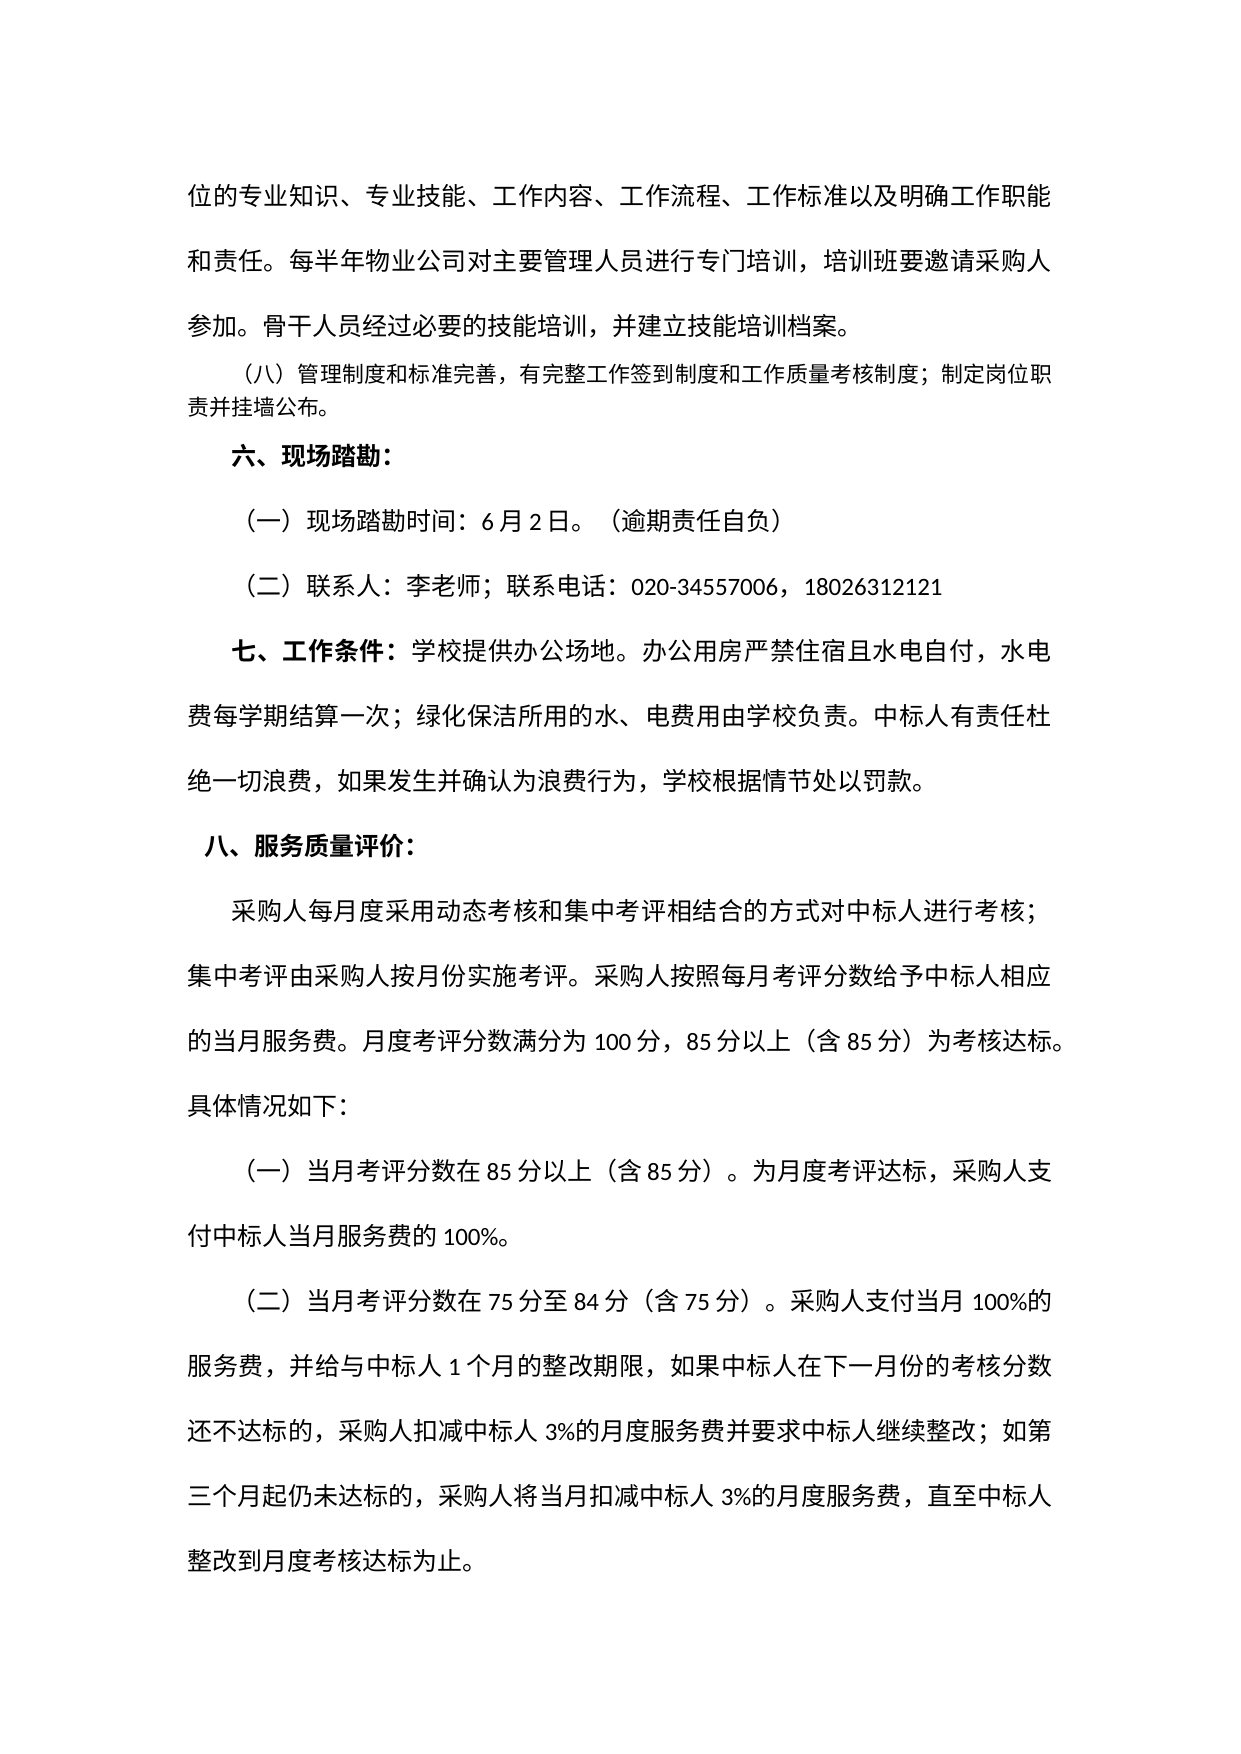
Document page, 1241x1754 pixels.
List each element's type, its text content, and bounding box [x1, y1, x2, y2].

text （一）现场踏勘时间：6月2日。（逾期责任自负） [187, 487, 1053, 552]
text 八、服务质量评价： [187, 812, 1053, 877]
text 七、工作条件：学校提供办公场地。办公用房严禁住宿且水电自付，水电费每学期结算一次；绿化保洁所用的水、电费用由学校负责。中标人有责任杜绝一切浪费，如果发生并确认为浪费行为，学校根据情节处以罚款。 [187, 617, 1053, 812]
text 采购人每月度采用动态考核和集中考评相结合的方式对中标人进行考核；集中考评由采购人按月份实施考评。采购人按照每月考评分数给予中标人相应的当月服务费。月度考评分数满分为100分，85分以上（含85分）为考核达标。具体情况如下： [187, 877, 1053, 1137]
text 六、现场踏勘： [187, 422, 1053, 487]
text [187, 162, 1053, 357]
text （二）当月考评分数在75分至84分（含75分）。采购人支付当月100%的服务费，并给与中标人1个月的整改期限，如果中标人在下一月份的考核分数还不达标的，采购人扣减中标人3%的月度服务费并要求中标人继续整改；如第三个月起仍未达标的，采购人将当月扣减中标人3%的月度服务费，直至中标人整改到月度考核达标为止。 [187, 1267, 1053, 1592]
text （八）管理制度和标准完善，有完整工作签到制度和工作质量考核制度；制定岗位职责并挂墙公布。 [187, 357, 1053, 422]
text （一）当月考评分数在85分以上（含85分）。为月度考评达标，采购人支付中标人当月服务费的100%。 [187, 1137, 1053, 1267]
text （二）联系人：李老师；联系电话：020-34557006，18026312121 [187, 552, 1053, 617]
